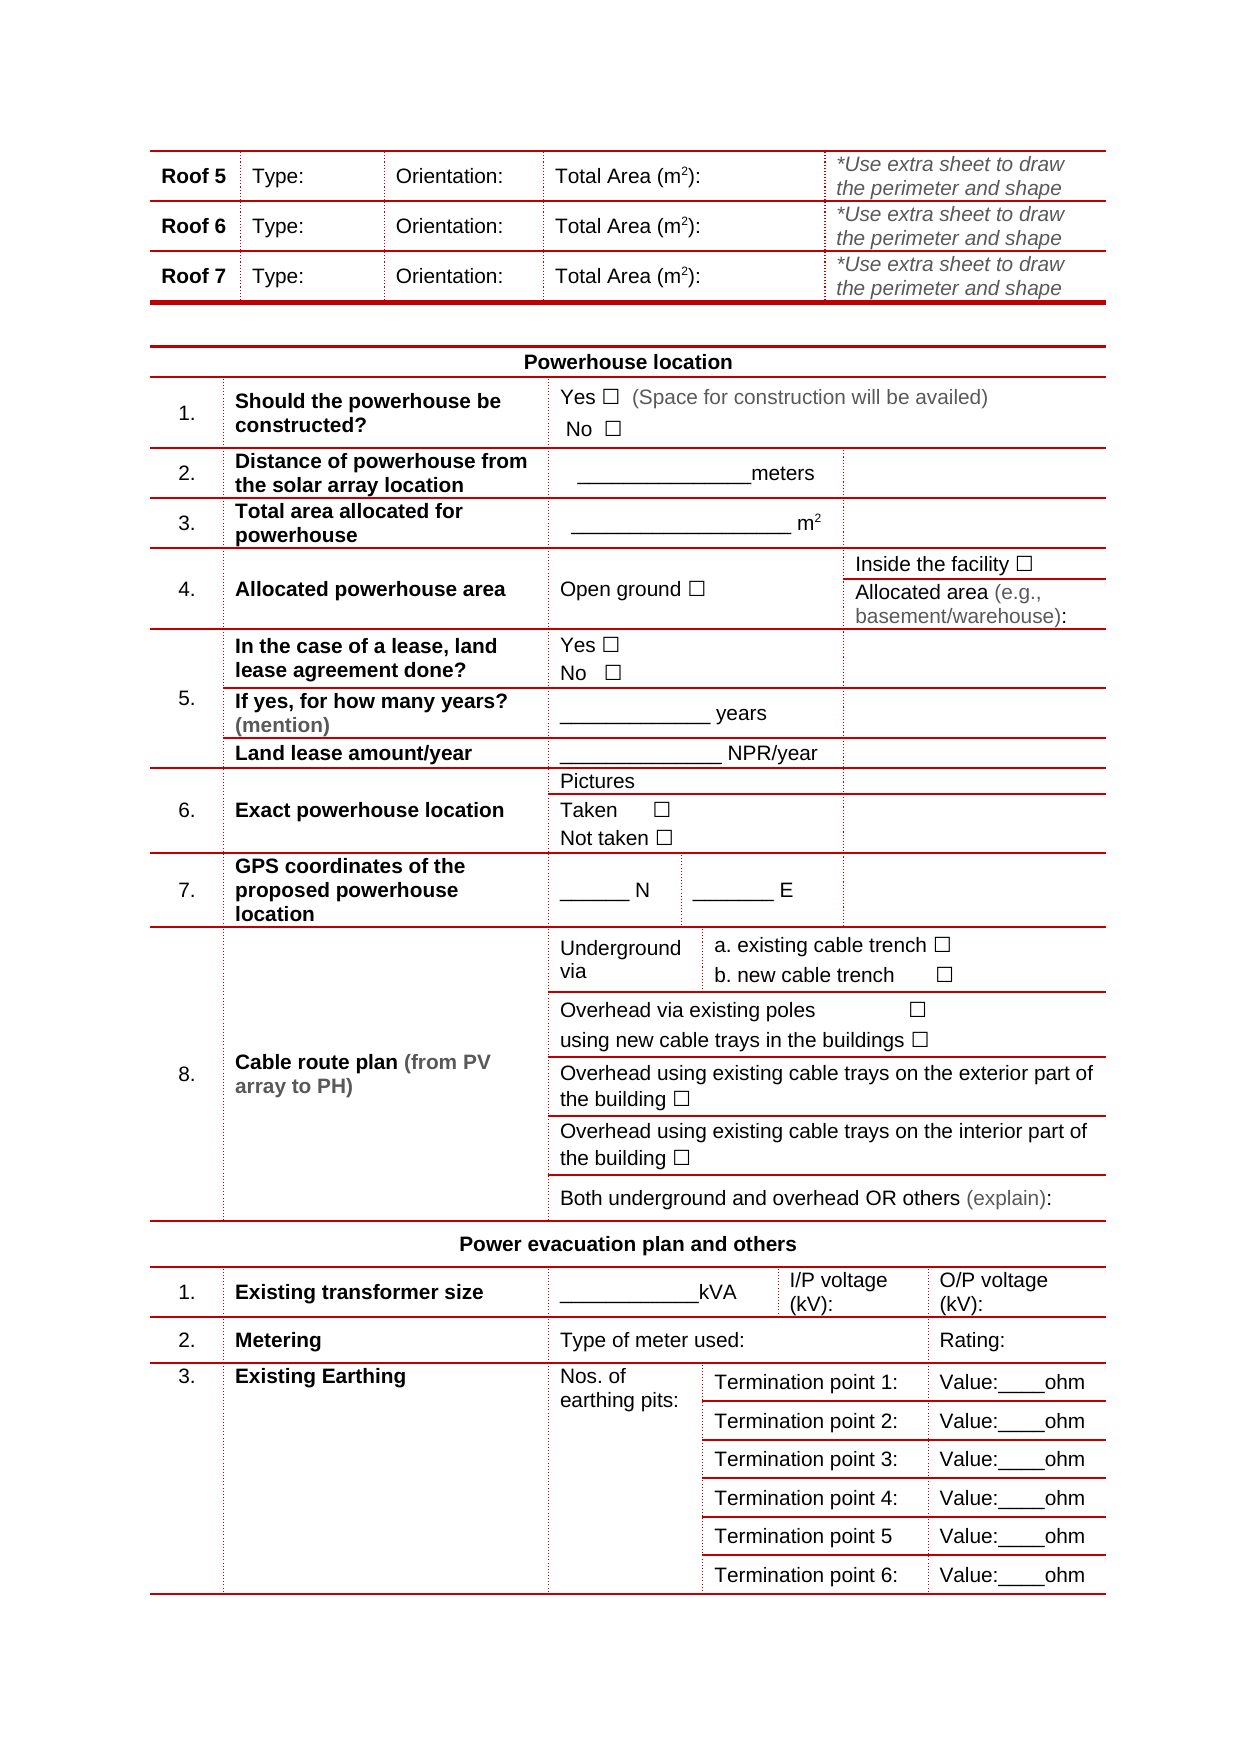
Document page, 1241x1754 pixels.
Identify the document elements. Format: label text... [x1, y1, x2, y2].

table_cell GPS coordinates of the proposed powerhouse location [224, 854, 548, 926]
table_cell Distance of powerhouse from the solar array location [224, 449, 548, 497]
table_cell [844, 630, 1106, 687]
table_cell Overhead using existing cable trays on the interior part of the building [549, 1117, 1106, 1173]
table_cell Cable route plan (from PV array to PH) [224, 928, 548, 1219]
table_cell I/P voltage (kV): [778, 1268, 928, 1316]
table_cell ___________________ m2 [549, 499, 844, 547]
table_cell Overhead using existing cable trays on the exterior part of the building [549, 1058, 1106, 1115]
table_cell Orientation: [384, 202, 544, 250]
table_cell Existing Earthing [224, 1364, 548, 1593]
table_cell Orientation: [384, 152, 544, 200]
table_cell 6. [150, 769, 224, 852]
table_cell Termination point 4: [703, 1479, 928, 1516]
table_cell [844, 689, 1106, 737]
table_cell _______________meters [549, 449, 844, 497]
table_cell 5. [150, 630, 224, 767]
table_cell Total area allocated for powerhouse [224, 499, 548, 547]
table_cell 3. [150, 1364, 224, 1593]
table_cell Allocated powerhouse area [224, 549, 548, 628]
table_cell Inside the facility [844, 549, 1106, 578]
table_cell Both underground and overhead OR others (explain): [549, 1176, 1106, 1219]
table_cell If yes, for how many years? (mention) [224, 689, 548, 737]
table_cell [825, 202, 1106, 250]
table_cell Rating: [928, 1318, 1106, 1362]
table_cell Type: [241, 152, 384, 200]
table_cell ______________ NPR/year [549, 739, 844, 767]
table_cell 8. [150, 928, 224, 1219]
table_cell Underground via [549, 928, 703, 991]
table_cell a. existing cable trench b. new cable trench [703, 928, 1106, 991]
table_cell *Use extra sheet to draw the perimeter and shape [825, 252, 1106, 300]
table_cell Pictures [549, 769, 844, 793]
table_cell Type of meter used: [549, 1318, 928, 1362]
table_cell Value:____ohm [928, 1402, 1106, 1439]
table_cell Existing transformer size [224, 1268, 548, 1316]
table_cell Allocated area (e.g., basement/warehouse): [844, 580, 1106, 628]
table_cell In the case of a lease, land lease agreement done? [224, 630, 548, 687]
table_cell Value:____ohm [928, 1518, 1106, 1554]
table_cell Termination point 6: [703, 1556, 928, 1593]
table_cell Yes No [549, 630, 844, 687]
table_cell Roof 6 [150, 202, 241, 250]
table_cell Power evacuation plan and others [150, 1222, 1106, 1266]
table_cell O/P voltage (kV): [928, 1268, 1106, 1316]
table_cell Nos. of earthing pits: [549, 1364, 703, 1593]
table_cell Should the powerhouse be constructed? [224, 378, 548, 447]
table_cell Type: [241, 252, 384, 300]
table_cell ____________kVA [549, 1268, 778, 1316]
table_cell Value:____ohm [928, 1441, 1106, 1477]
table_cell [844, 854, 1106, 926]
table_cell Roof 7 [150, 252, 241, 300]
table_cell 1. [150, 378, 224, 447]
table_cell _____________ years [549, 689, 844, 737]
table_cell Value:____ohm [928, 1556, 1106, 1593]
table_cell Total Area (m2): [544, 202, 825, 250]
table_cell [825, 152, 1106, 200]
table_cell Termination point 2: [703, 1402, 928, 1439]
table_cell Orientation: [384, 252, 544, 300]
table_cell Total Area (m2): [544, 252, 825, 300]
table_cell [844, 499, 1106, 547]
table_cell Value:____ohm [928, 1364, 1106, 1400]
table_cell [844, 449, 1106, 497]
table_cell Land lease amount/year [224, 739, 548, 767]
table_cell Exact powerhouse location [224, 769, 548, 852]
table_cell Taken Not taken [549, 795, 844, 852]
table_cell 4. [150, 549, 224, 628]
table_cell [844, 739, 1106, 767]
table_header Powerhouse location [150, 348, 1106, 376]
table_cell Termination point 5 [703, 1518, 928, 1554]
table_cell Yes (Space for construction will be availed) No [549, 378, 1106, 447]
table_cell Type: [241, 202, 384, 250]
table_cell Value:____ohm [928, 1479, 1106, 1516]
table_cell Termination point 3: [703, 1441, 928, 1477]
table_cell 2. [150, 449, 224, 497]
table_cell [844, 795, 1106, 852]
table_cell 2. [150, 1318, 224, 1362]
table_cell Roof 5 [150, 152, 241, 200]
table_cell Overhead via existing poles using new cable trays in the buildings [549, 993, 1106, 1056]
table_cell 7. [150, 854, 224, 926]
table_cell Total Area (m2): [544, 152, 825, 200]
table_cell Open ground [549, 549, 844, 628]
table_cell ______ N [549, 854, 681, 926]
table_cell 1. [150, 1268, 224, 1316]
table_cell Metering [224, 1318, 548, 1362]
table_cell [844, 769, 1106, 793]
table_cell Termination point 1: [703, 1364, 928, 1400]
table_cell _______ E [681, 854, 844, 926]
table_cell 3. [150, 499, 224, 547]
